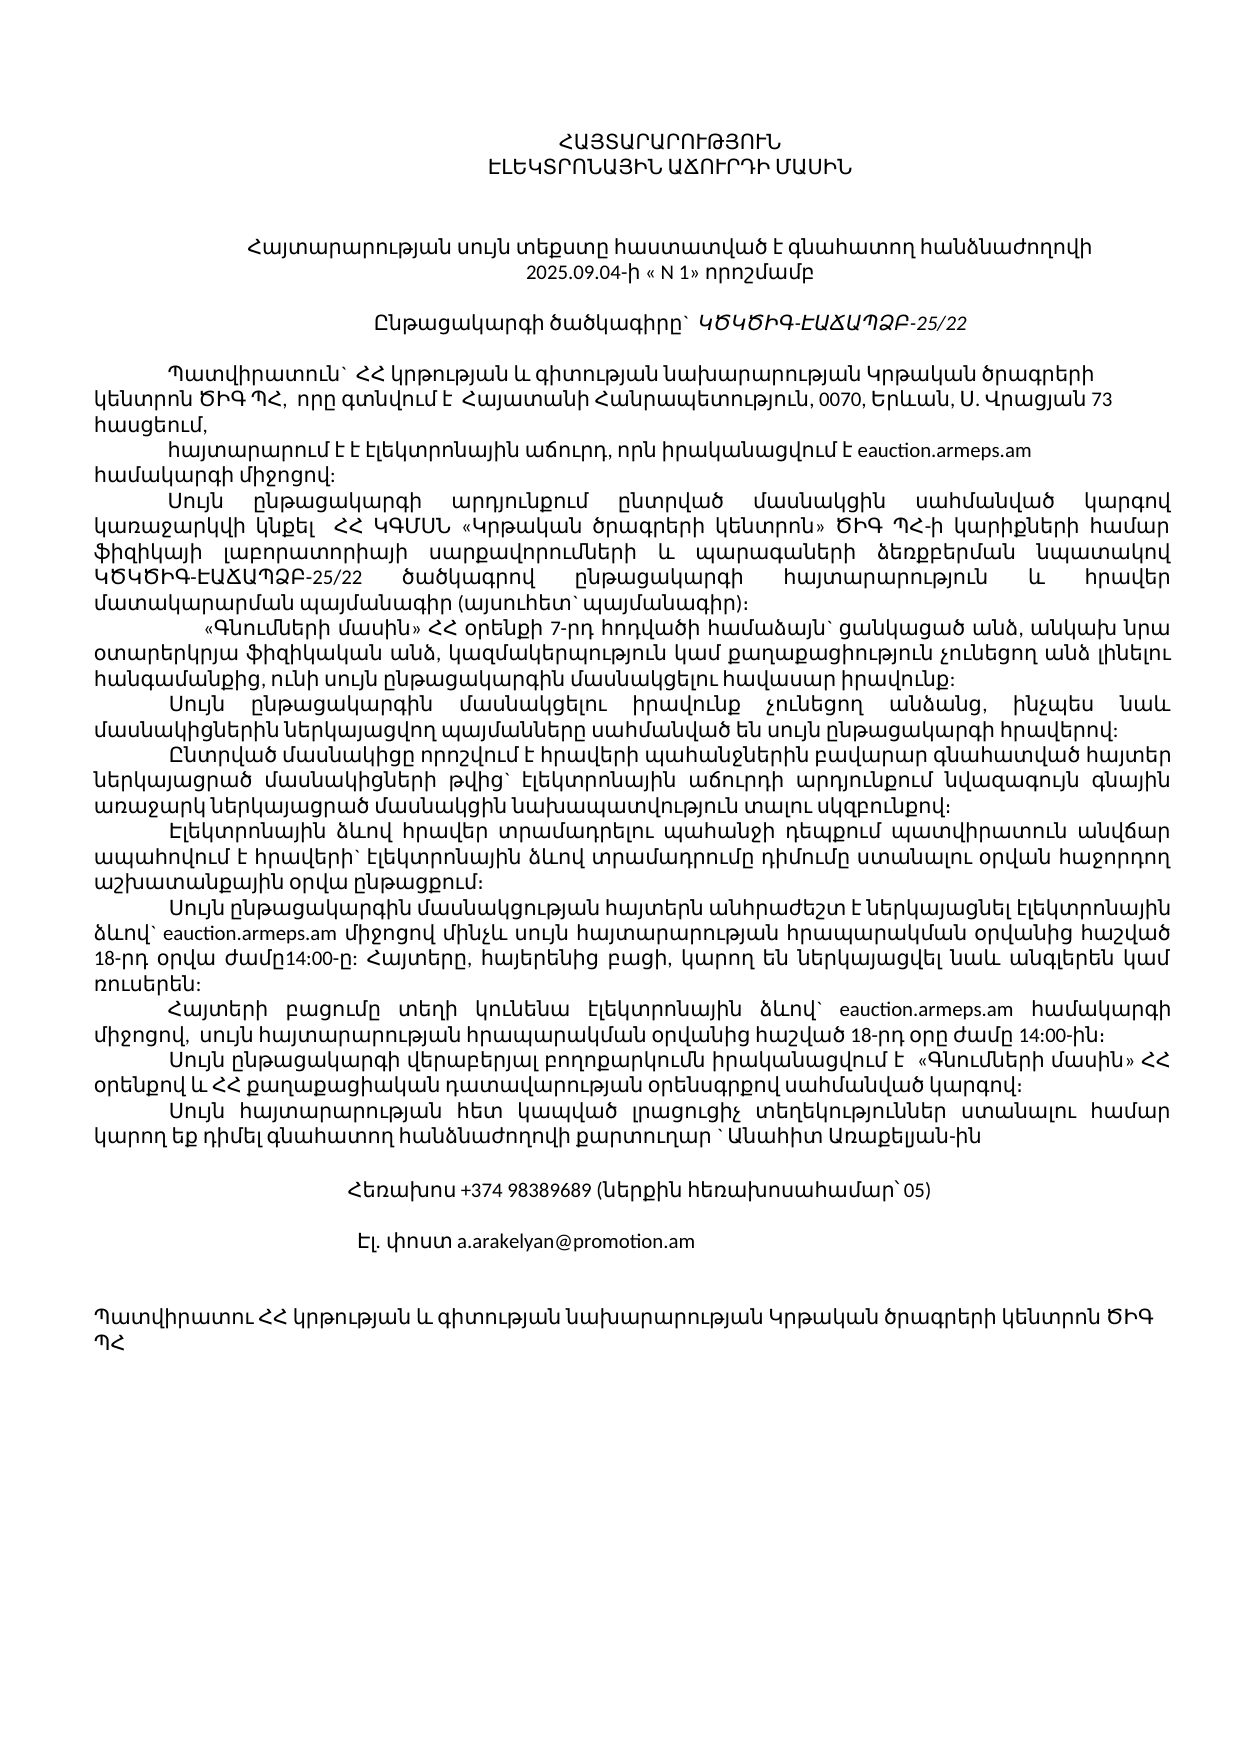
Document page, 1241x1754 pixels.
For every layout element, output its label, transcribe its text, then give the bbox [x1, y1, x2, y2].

text Հայտերի բացումը տեղի կունենա էլեկտրոնային ձևով` eauction.armeps.am համակարգի միջոցով, սույն հայտարարության հրապարակման օրվանից հաշված 18-րդ օրը ժամը 14:00-ին։ [94, 996, 1171, 1047]
text Սույն ընթացակարգի արդյունքում ընտրված մասնակցին սահմանված կարգով կառաջարկվի կնքել ՀՀ ԿԳՄՍՆ «Կրթական ծրագրերի կենտրոն» ԾԻԳ ՊՀ-ի կարիքների համար ֆիզիկայի լաբորատորիայի սարքավորումների և պարագաների ձեռքբերման նպատակով ԿԾԿԾԻԳ-ԷԱՃԱՊՁԲ-25/22 ծածկագրով ընթացակարգի հայտարարություն և հրավեր մատակարարման պայմանագիր (այսուհետ` պայմանագիր)։ [94, 488, 1171, 615]
text Էլ. փոստ a.arakelyan@promotion.am [94, 1228, 1171, 1253]
text «Գնումների մասին» ՀՀ օրենքի 7-րդ հոդվածի համաձայն` ցանկացած անձ, անկախ նրա օտարերկրյա ֆիզիկական անձ, կազմակերպություն կամ քաղաքացիություն չունեցող անձ լինելու հանգամանքից, ունի սույն ընթացակարգին մասնակցելու հավասար իրավունք: [94, 615, 1171, 691]
text Սույն հայտարարության հետ կապված լրացուցիչ տեղեկություններ ստանալու համար կարող եք դիմել գնահատող հանձնաժողովի քարտուղար ` Անահիտ Առաքելյան-ին [94, 1098, 1171, 1149]
text Սույն ընթացակարգին մասնակցության հայտերն անհրաժեշտ է ներկայացնել էլեկտրոնային ձևով` eauction.armeps.am միջոցով մինչև սույն հայտարարության հրապարակման օրվանից հաշված 18-րդ օրվա ժամը14:00-ը: Հայտերը, հայերենից բացի, կարող են ներկայացվել նաև անգլերեն կամ ռուսերեն: [94, 895, 1171, 996]
text Ընթացակարգի ծածկագիրը` ԿԾԿԾԻԳ-ԷԱՃԱՊՁԲ-25/22 [94, 310, 1171, 336]
text ՀԱՅՏԱՐԱՐՈՒԹՅՈՒՆ [94, 129, 1171, 154]
text Էլեկտրոնային ձևով հրավեր տրամադրելու պահանջի դեպքում պատվիրատուն անվճար ապահովում է հրավերի` էլեկտրոնային ձևով տրամադրումը դիմումը ստանալու օրվան հաջորդող աշխատանքային օրվա ընթացքում։ [94, 818, 1171, 895]
text 2025.09.04 -ի « N 1» որոշմամբ [94, 259, 1171, 285]
text Սույն ընթացակարգի վերաբերյալ բողոքարկումն իրականացվում է «Գնումների մասին» ՀՀ օրենքով և ՀՀ քաղաքացիական դատավարության օրենսգրքով սահմանված կարգով։ [94, 1047, 1171, 1098]
text Սույն ընթացակարգին մասնակցելու իրավունք չունեցող անձանց, ինչպես նաև մասնակիցներին ներկայացվող պայմանները սահմանված են սույն ընթացակարգի հրավերով: [94, 691, 1171, 742]
text Ընտրված մասնակիցը որոշվում է հրավերի պահանջներին բավարար գնահատված հայտեր ներկայացրած մասնակիցների թվից` էլեկտրոնային աճուրդի արդյունքում նվազագույն գնային առաջարկ ներկայացրած մասնակցին նախապատվություն տալու սկզբունքով։ [94, 742, 1171, 818]
text ԷԼԵԿՏՐՈՆԱՅԻՆ ԱՃՈՒՐԴԻ ՄԱՍԻՆ [94, 154, 1171, 180]
text Հեռախոս +374 98389689 (ներքին հեռախոսահամար՝ 05) [94, 1177, 1171, 1203]
text Պատվիրատու ՀՀ կրթության և գիտության նախարարության Կրթական ծրագրերի կենտրոն ԾԻԳ ՊՀ [94, 1304, 1171, 1355]
text Հայտարարության սույն տեքստը հաստատված է գնահատող հանձնաժողովի [94, 234, 1171, 259]
text Պատվիրատուն` ՀՀ կրթության և գիտության նախարարության Կրթական ծրագրերի կենտրոն ԾԻԳ ՊՀ, որը գտնվում է Հայատանի Հանրապետություն, 0070, Երևան, Ս. Վրացյան 73 հասցեում, [94, 361, 1171, 437]
text հայտարարում է է էլեկտրոնային աճուրդ, որն իրականացվում է eauction.armeps.am համակարգի միջոցով: [94, 437, 1171, 488]
